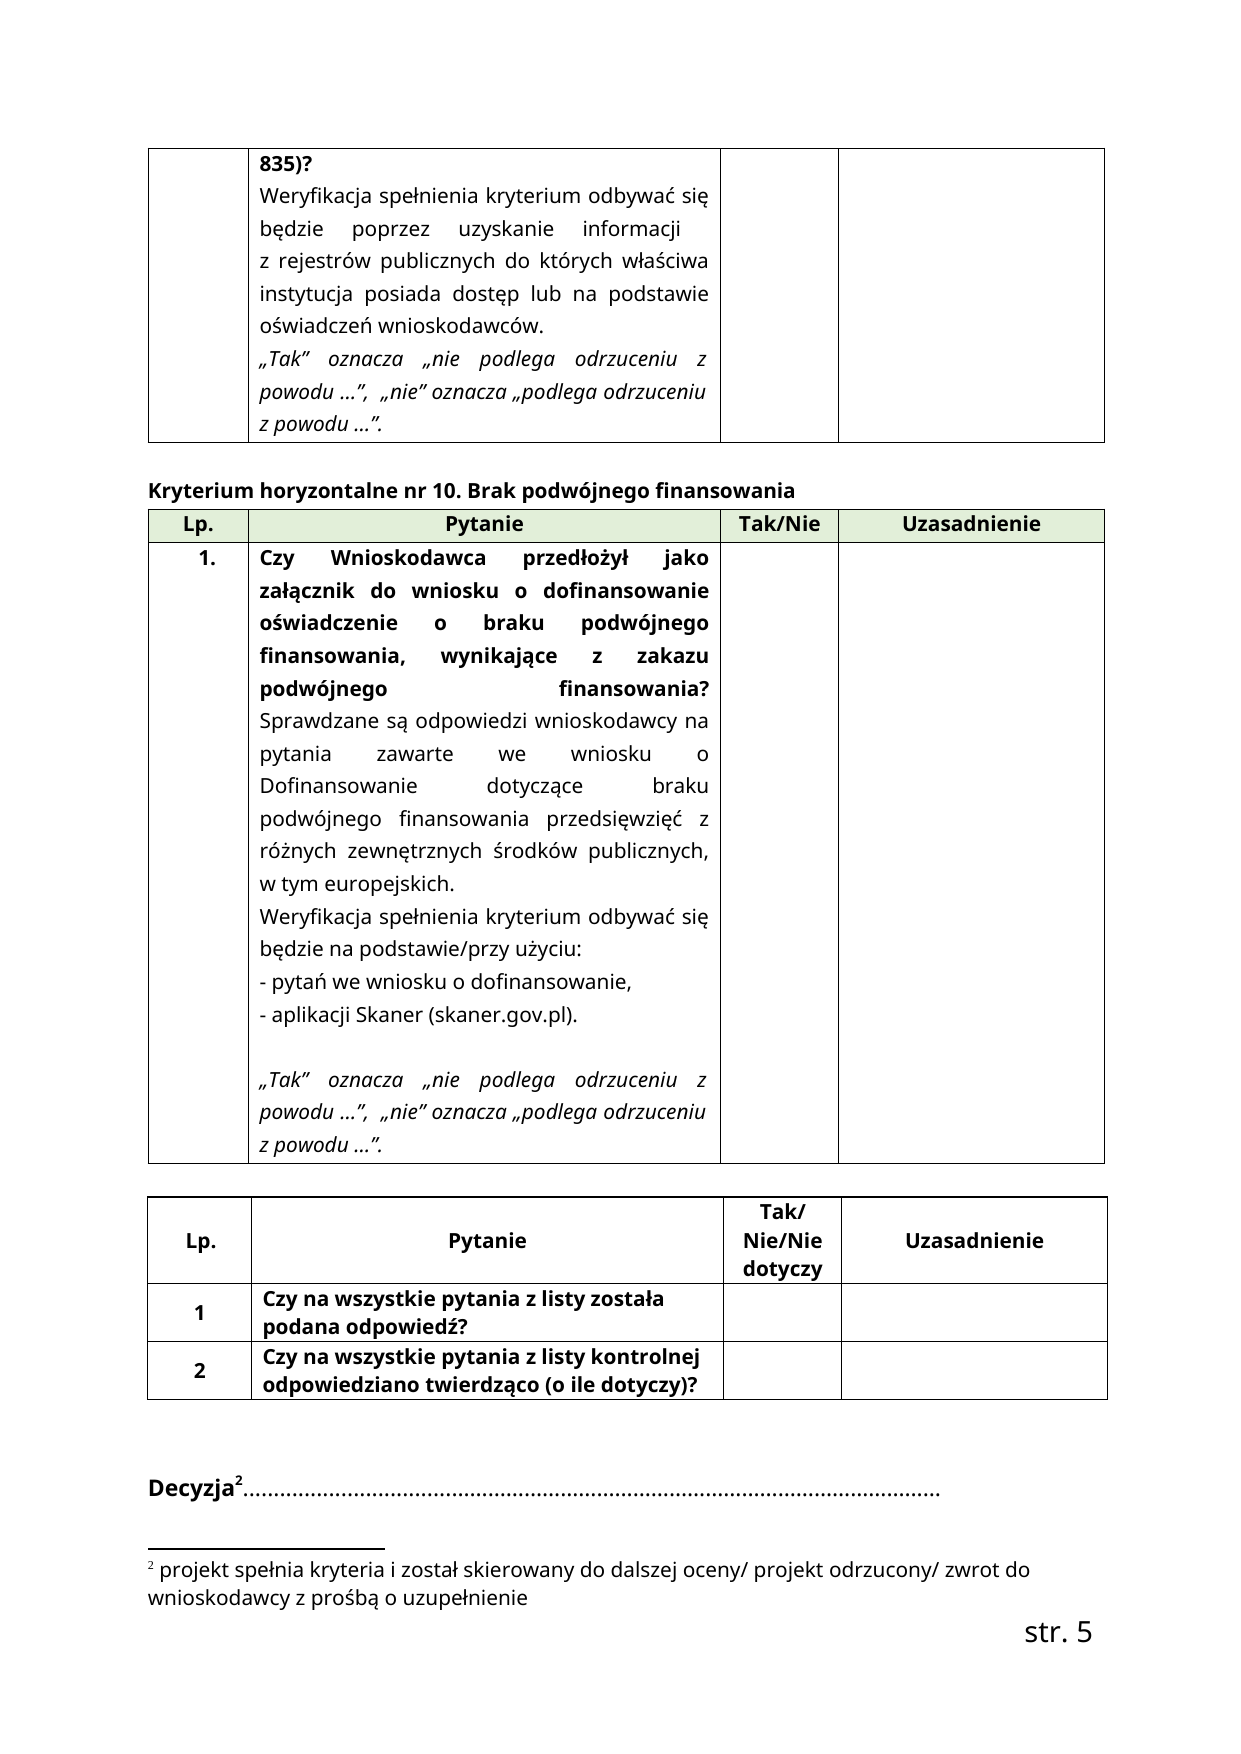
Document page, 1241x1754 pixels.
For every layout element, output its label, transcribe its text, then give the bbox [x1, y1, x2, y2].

table_header Uzasadnienie [839, 510, 1104, 542]
table_header Tak/Nie/Nie dotyczy [724, 1198, 841, 1283]
table_header Lp. [149, 510, 248, 542]
text Kryterium horyzontalne nr 10. Brak podwójnego finansowania [148, 476, 1093, 504]
table_cell 1 [148, 1284, 251, 1341]
table_cell [721, 149, 838, 442]
table_cell [842, 1284, 1107, 1341]
table_cell [839, 543, 1104, 1163]
table_cell [724, 1342, 841, 1399]
table_cell [842, 1342, 1107, 1399]
table_header Tak/Nie [721, 510, 838, 542]
table_header Pytanie [249, 510, 720, 542]
table_cell [721, 543, 838, 1163]
table_header Pytanie [252, 1198, 723, 1283]
table_cell [839, 149, 1104, 442]
table_header Lp. [148, 1198, 251, 1283]
table_cell Czy Wnioskodawca przedłożył jako załącznik do wniosku o dofinansowanie oświadczenie o braku podwójnego finansowania, wynikające z zakazu podwójnego finansowania? Sprawdzane są odpowiedzi wnioskodawcy na pytania zawarte we wniosku o Dofinansowanie dotyczące braku podwójnego finansowania przedsięwzięć z różnych zewnętrznych środków publicznych, w tym europejskich. Weryfikacja spełnienia kryterium odbywać się będzie na podstawie/przy użyciu: - pytań we wniosku o dofinansowanie, - aplikacji Skaner (skaner.gov.pl). „Tak” oznacza „nie podlega odrzuceniu z powodu …”, „nie” oznacza „podlega odrzuceniu z powodu …”. [249, 543, 720, 1163]
table_cell 2 [148, 1342, 251, 1399]
table_cell [149, 543, 248, 1163]
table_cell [249, 149, 720, 442]
table_cell [724, 1284, 841, 1341]
table_header Uzasadnienie [842, 1198, 1107, 1283]
table_cell 1. [149, 149, 248, 442]
table_cell Czy na wszystkie pytania z listy została podana odpowiedź? [252, 1284, 723, 1341]
text Decyzja..................................……………………………………………………………………… [148, 1472, 1093, 1536]
table_cell Czy na wszystkie pytania z listy kontrolnej odpowiedziano twierdząco (o ile dotyczy)? [252, 1342, 723, 1399]
